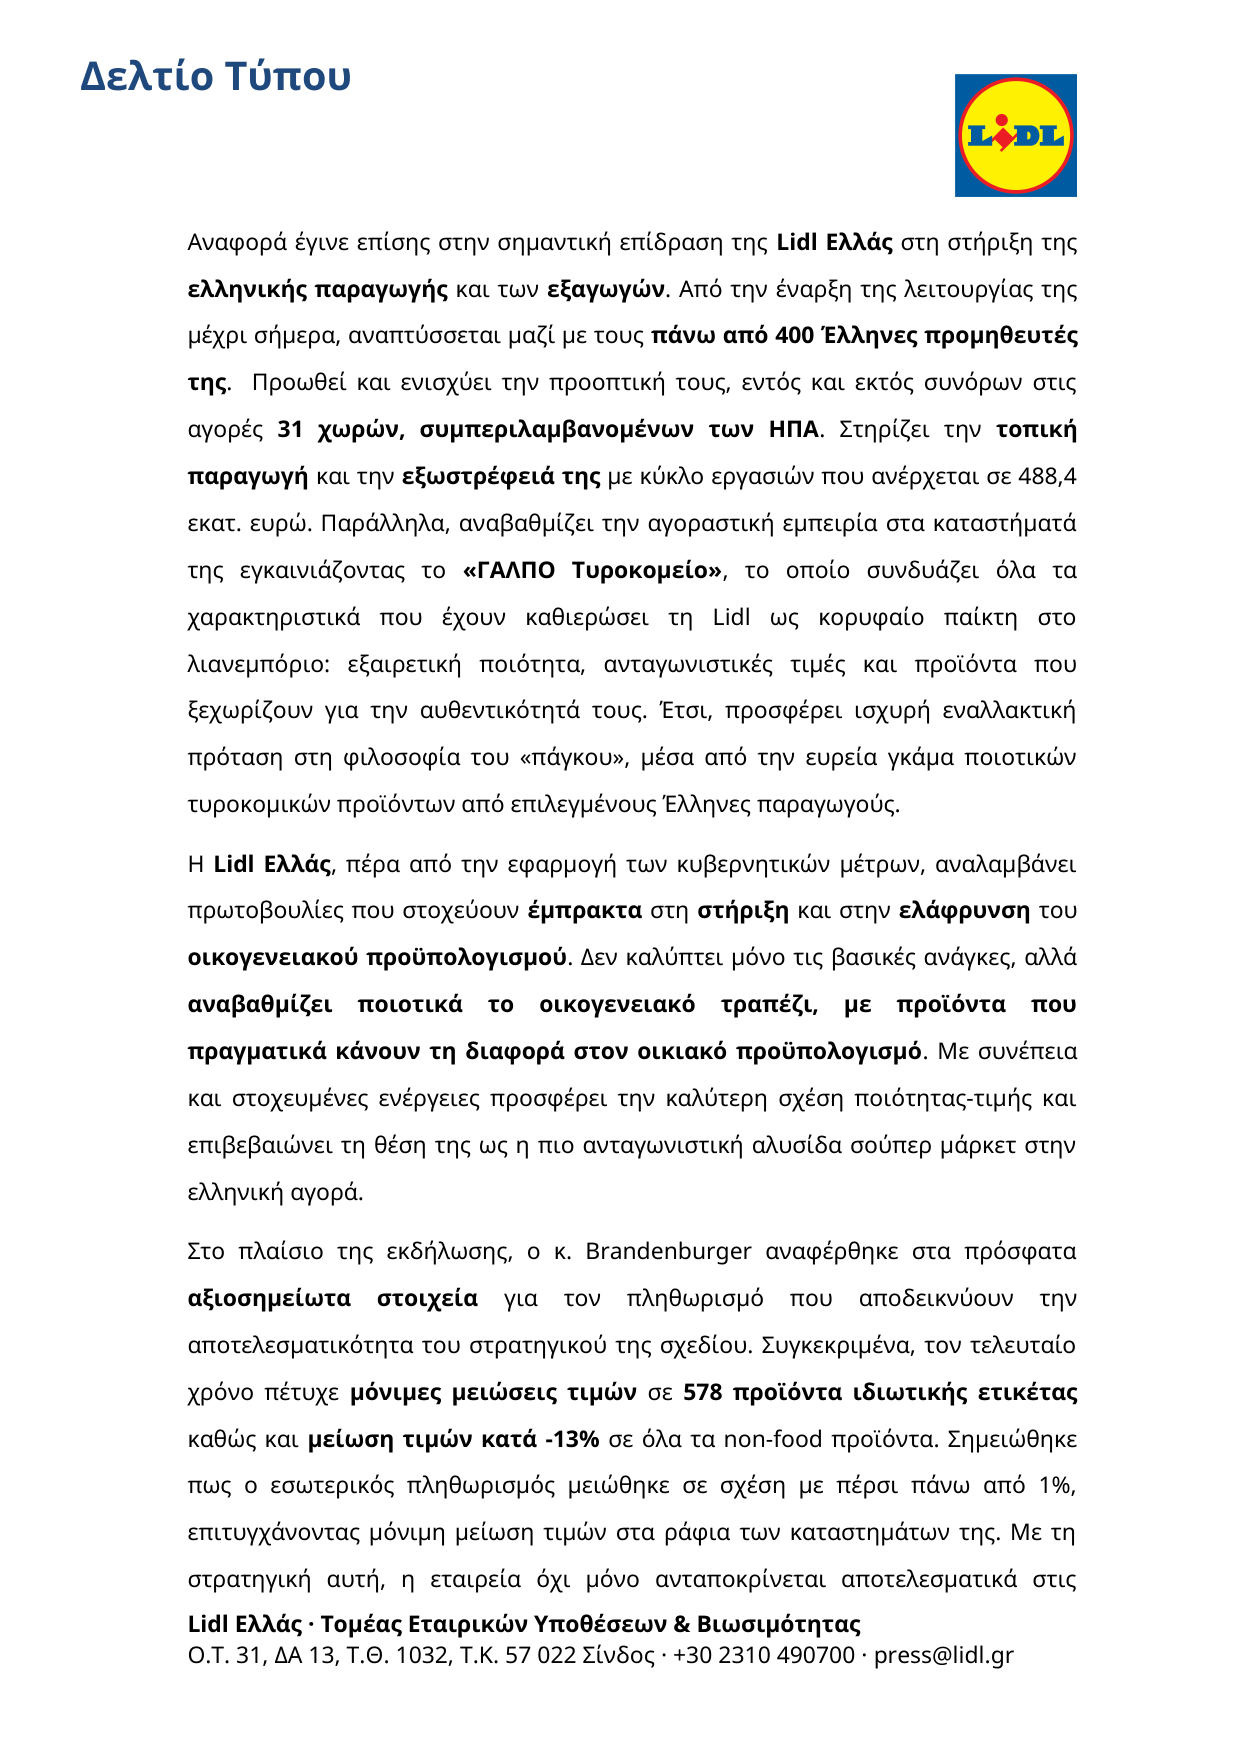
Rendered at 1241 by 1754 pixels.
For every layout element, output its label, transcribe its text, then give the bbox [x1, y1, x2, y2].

picture [954, 73, 1078, 198]
text Η Lidl Ελλάς, πέρα από την εφαρμογή των κυβερνητικών μέτρων, αναλαμβάνει πρωτοβουλίες που στοχεύουν έμπρακτα στη στήριξη και στην ελάφρυνση του οικογενειακού προϋπολογισμού. Δεν καλύπτει μόνο τις βασικές ανάγκες, αλλά αναβαθμίζει ποιοτικά το οικογενειακό τραπέζι, με προϊόντα που πραγματικά κάνουν τη διαφορά στον οικιακό προϋπολογισμό. Με συνέπεια και στοχευμένες ενέργειες προσφέρει την καλύτερη σχέση ποιότητας-τιμής και επιβεβαιώνει τη θέση της ως η πιο ανταγωνιστική αλυσίδα σούπερ μάρκετ στην ελληνική αγορά. [187, 848, 1078, 1207]
text Αναφορά έγινε επίσης στην σημαντική επίδραση της Lidl Ελλάς στη στήριξη της ελληνικής παραγωγής και των εξαγωγών. Από την έναρξη της λειτουργίας της μέχρι σήμερα, αναπτύσσεται μαζί με τους πάνω από 400 Έλληνες προμηθευτές της. Προωθεί και ενισχύει την προοπτική τους, εντός και εκτός συνόρων στις αγορές 31 χωρών, συμπεριλαμβανομένων των ΗΠΑ. Στηρίζει την τοπική παραγωγή και την εξωστρέφειά της με κύκλο εργασιών που ανέρχεται σε 488,4 εκατ. ευρώ. Παράλληλα, αναβαθμίζει την αγοραστική εμπειρία στα καταστήματά της εγκαινιάζοντας το «ΓΑΛΠΟ Τυροκομείο», το οποίο συνδυάζει όλα τα χαρακτηριστικά που έχουν καθιερώσει τη Lidl ως κορυφαίο παίκτη στο λιανεμπόριο: εξαιρετική ποιότητα, ανταγωνιστικές τιμές και προϊόντα που ξεχωρίζουν για την αυθεντικότητά τους. Έτσι, προσφέρει ισχυρή εναλλακτική πρόταση στη φιλοσοφία του «πάγκου», μέσα από την ευρεία γκάμα ποιοτικών τυροκομικών προϊόντων από επιλεγμένους Έλληνες παραγωγούς. [187, 226, 1078, 819]
